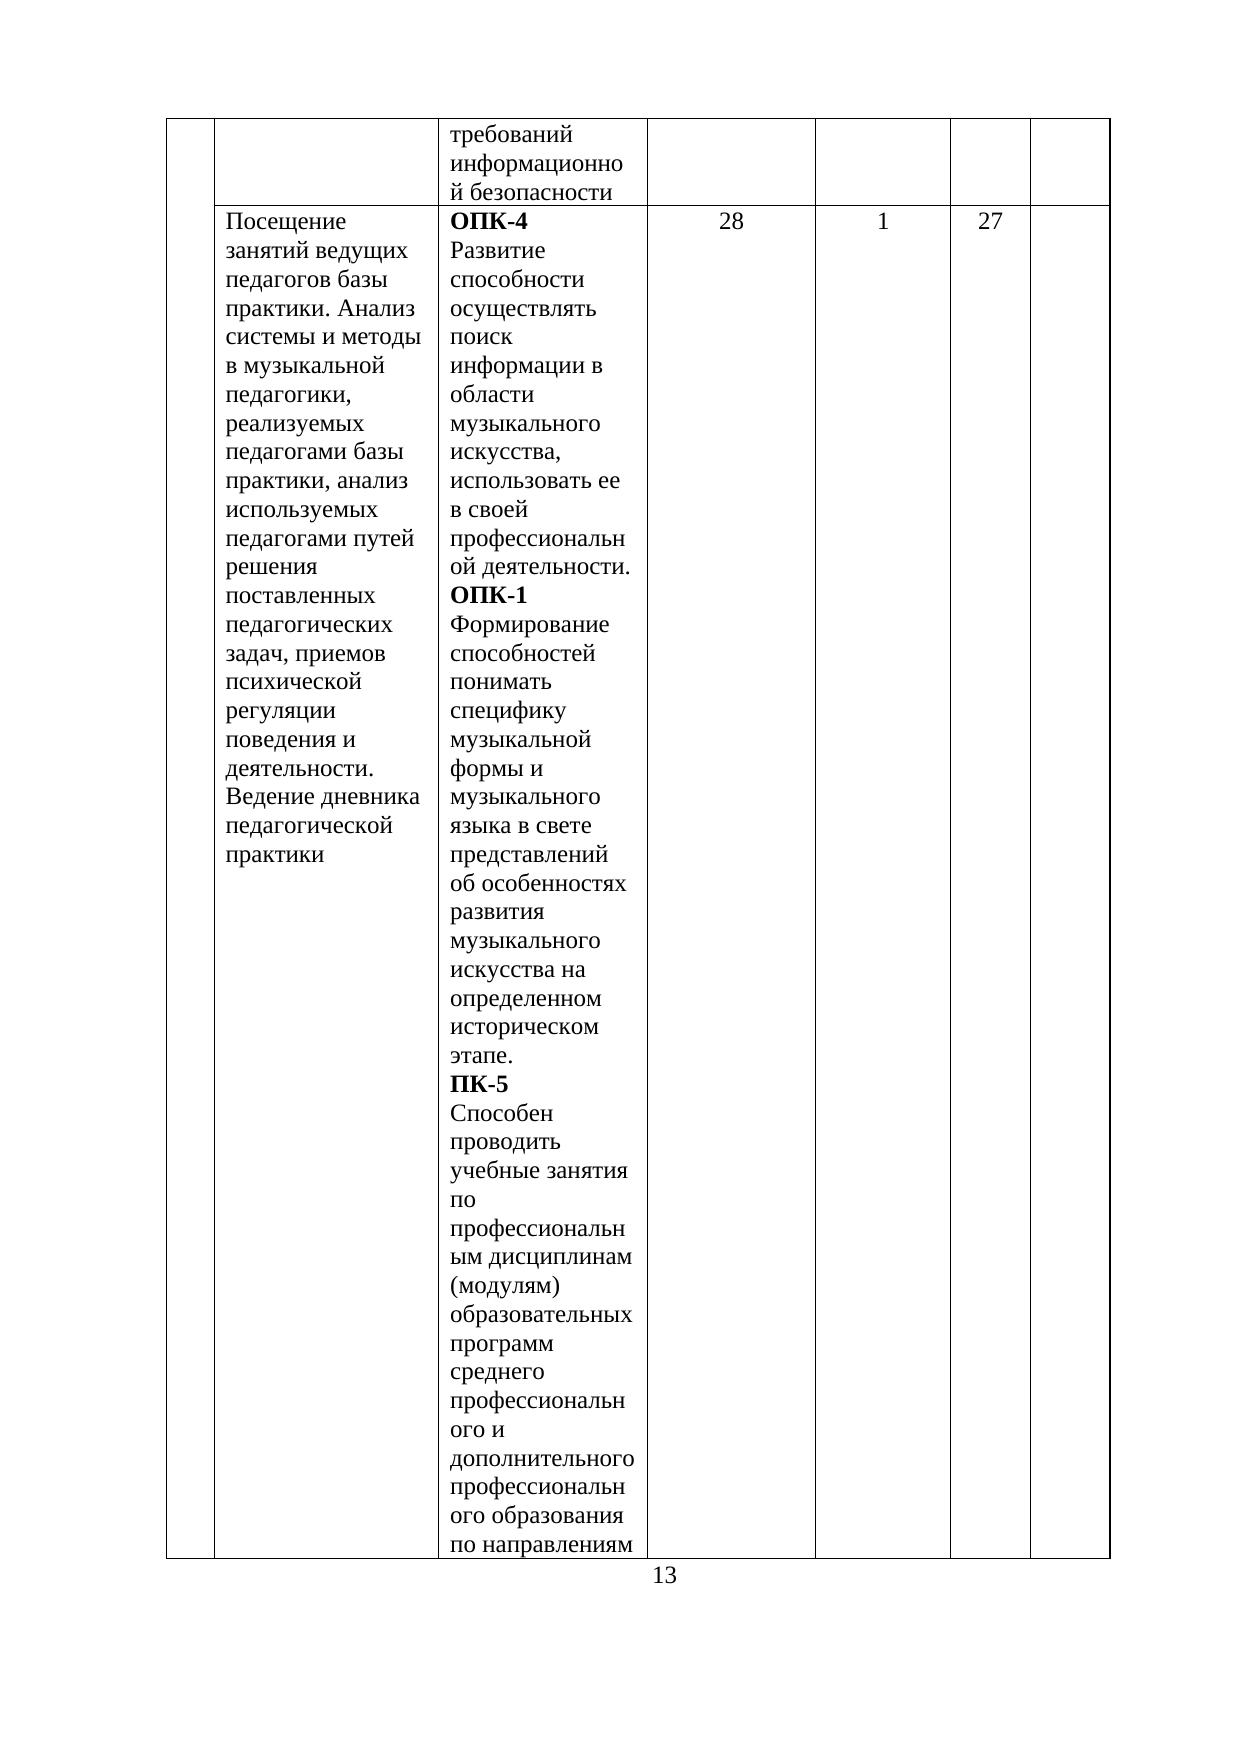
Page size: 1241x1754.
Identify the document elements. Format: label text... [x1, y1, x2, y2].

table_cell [215, 119, 438, 205]
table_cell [439, 119, 647, 205]
table_cell 1 [816, 119, 950, 205]
table_cell [1031, 206, 1109, 1558]
table_cell [1031, 119, 1109, 205]
table_cell 27 [951, 206, 1030, 1558]
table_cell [215, 206, 438, 1558]
table_cell 8 [648, 119, 815, 205]
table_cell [439, 206, 647, 1558]
table_cell 1 [816, 206, 950, 1558]
table_cell 5 [167, 119, 214, 1558]
table_cell 7 [951, 119, 1030, 205]
table_cell 28 [648, 206, 815, 1558]
